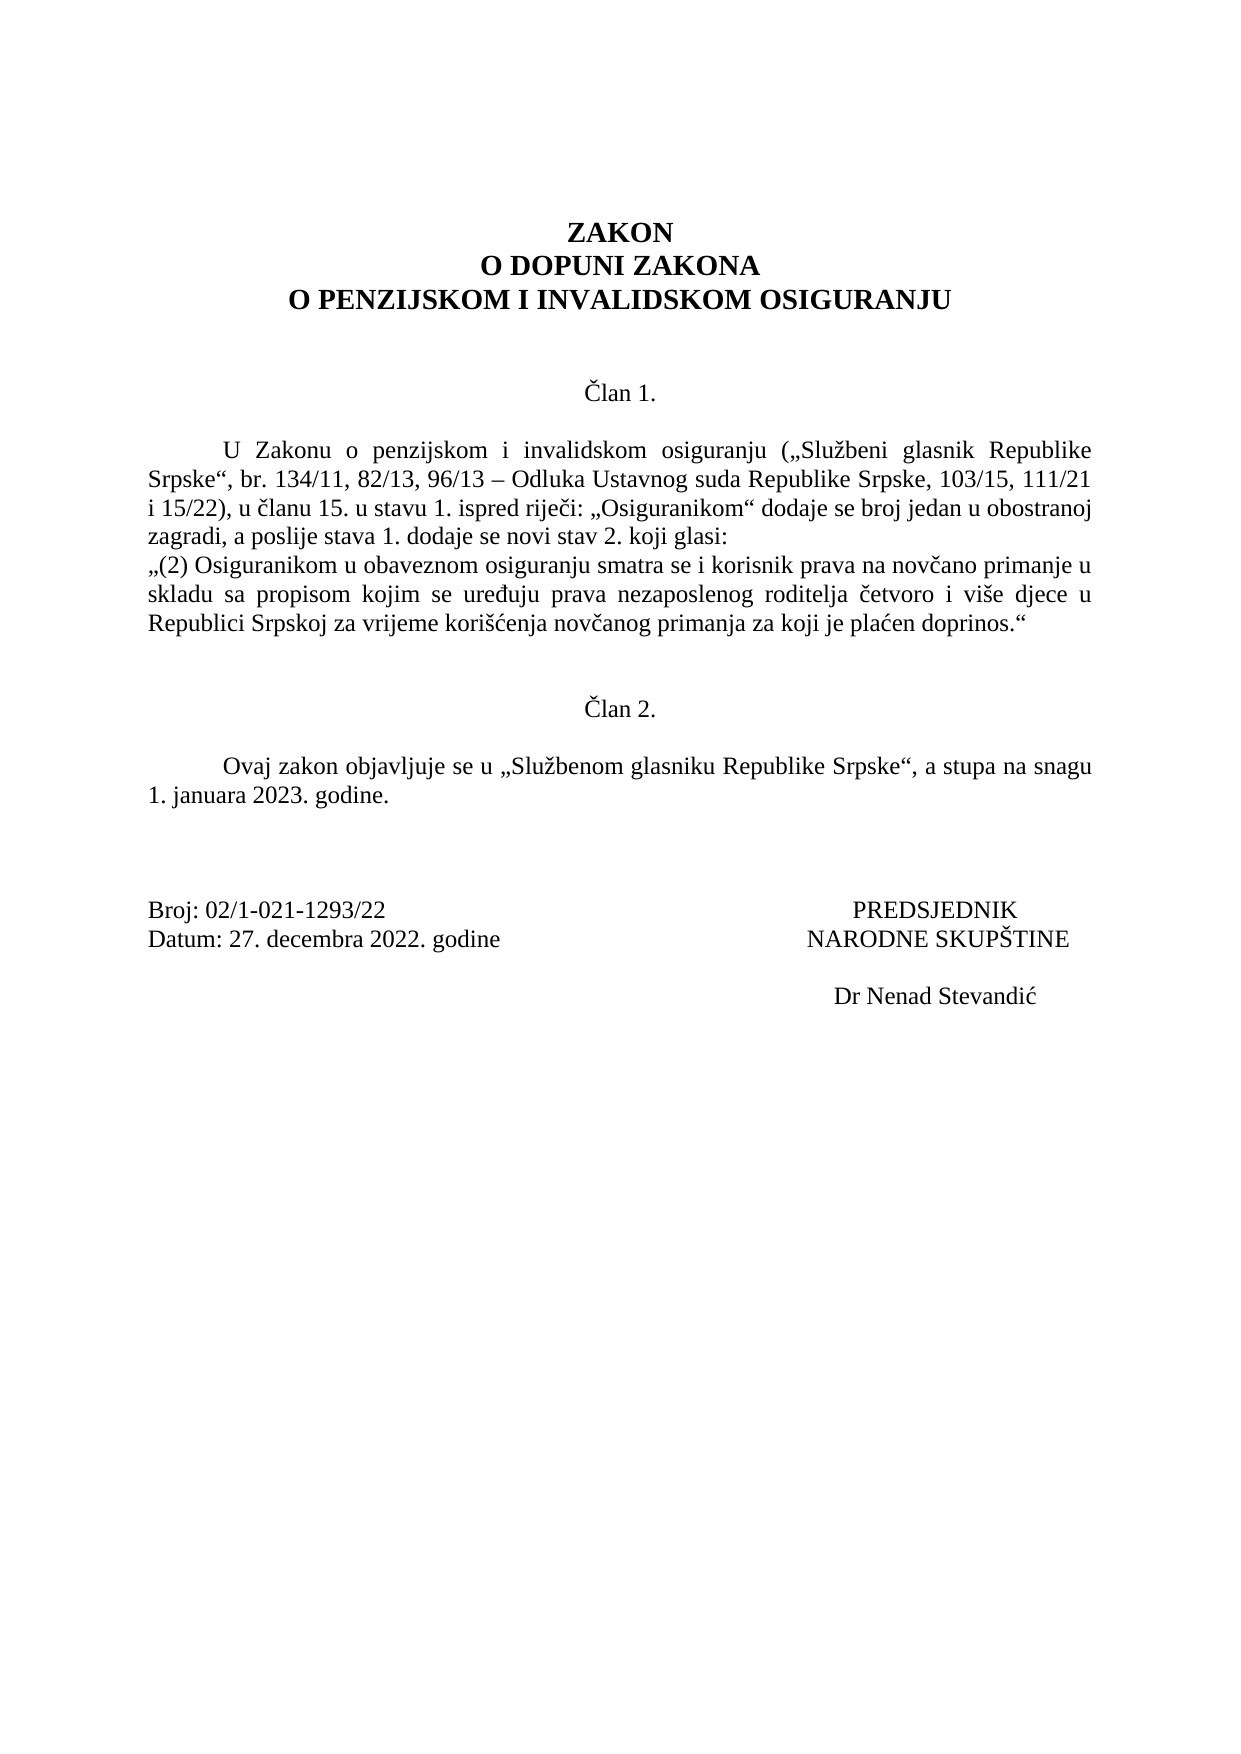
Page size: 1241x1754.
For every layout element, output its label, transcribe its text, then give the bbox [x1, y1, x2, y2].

text „(2) Osiguranikom u obaveznom osiguranju smatra se i korisnik prava na novčano primanje u skladu sa propisom kojim se uređuju prava nezaposlenog roditelja četvoro i više djece u Republici Srpskoj za vrijeme korišćenja novčanog primanja za koji je plaćen doprinos.“ [148, 550, 1093, 636]
text Datum: 27. decembra 2022. godine NARODNE SKUPŠTINE [148, 924, 1093, 953]
text O PENZIJSKOM I INVALIDSKOM OSIGURANJU [148, 282, 1093, 315]
text ZAKON [148, 215, 1093, 248]
text O DOPUNI ZAKONA [148, 248, 1093, 282]
text Ovaj zakon objavljuje se u „Službenom glasniku Republike Srpske“, a stupa na snagu 1. januara 2023. godine. [148, 751, 1093, 809]
text Član 1. [148, 378, 1093, 406]
text Dr Nenad Stevandić [148, 981, 1093, 1010]
text U Zakonu o penzijskom i invalidskom osiguranju („Službeni glasnik Republike Srpske“, br. 134/11, 82/13, 96/13 – Odluka Ustavnog suda Republike Srpske, 103/15, 111/21 i 15/22), u članu 15. u stavu 1. ispred riječi: „Osiguranikom“ dodaje se broj jedan u obostranoj zagradi, a poslije stava 1. dodaje se novi stav 2. koji glasi: [148, 435, 1093, 550]
text Član 2. [148, 694, 1093, 723]
text Broj: 02/1-021-1293/22 PREDSJEDNIK [148, 895, 1093, 924]
